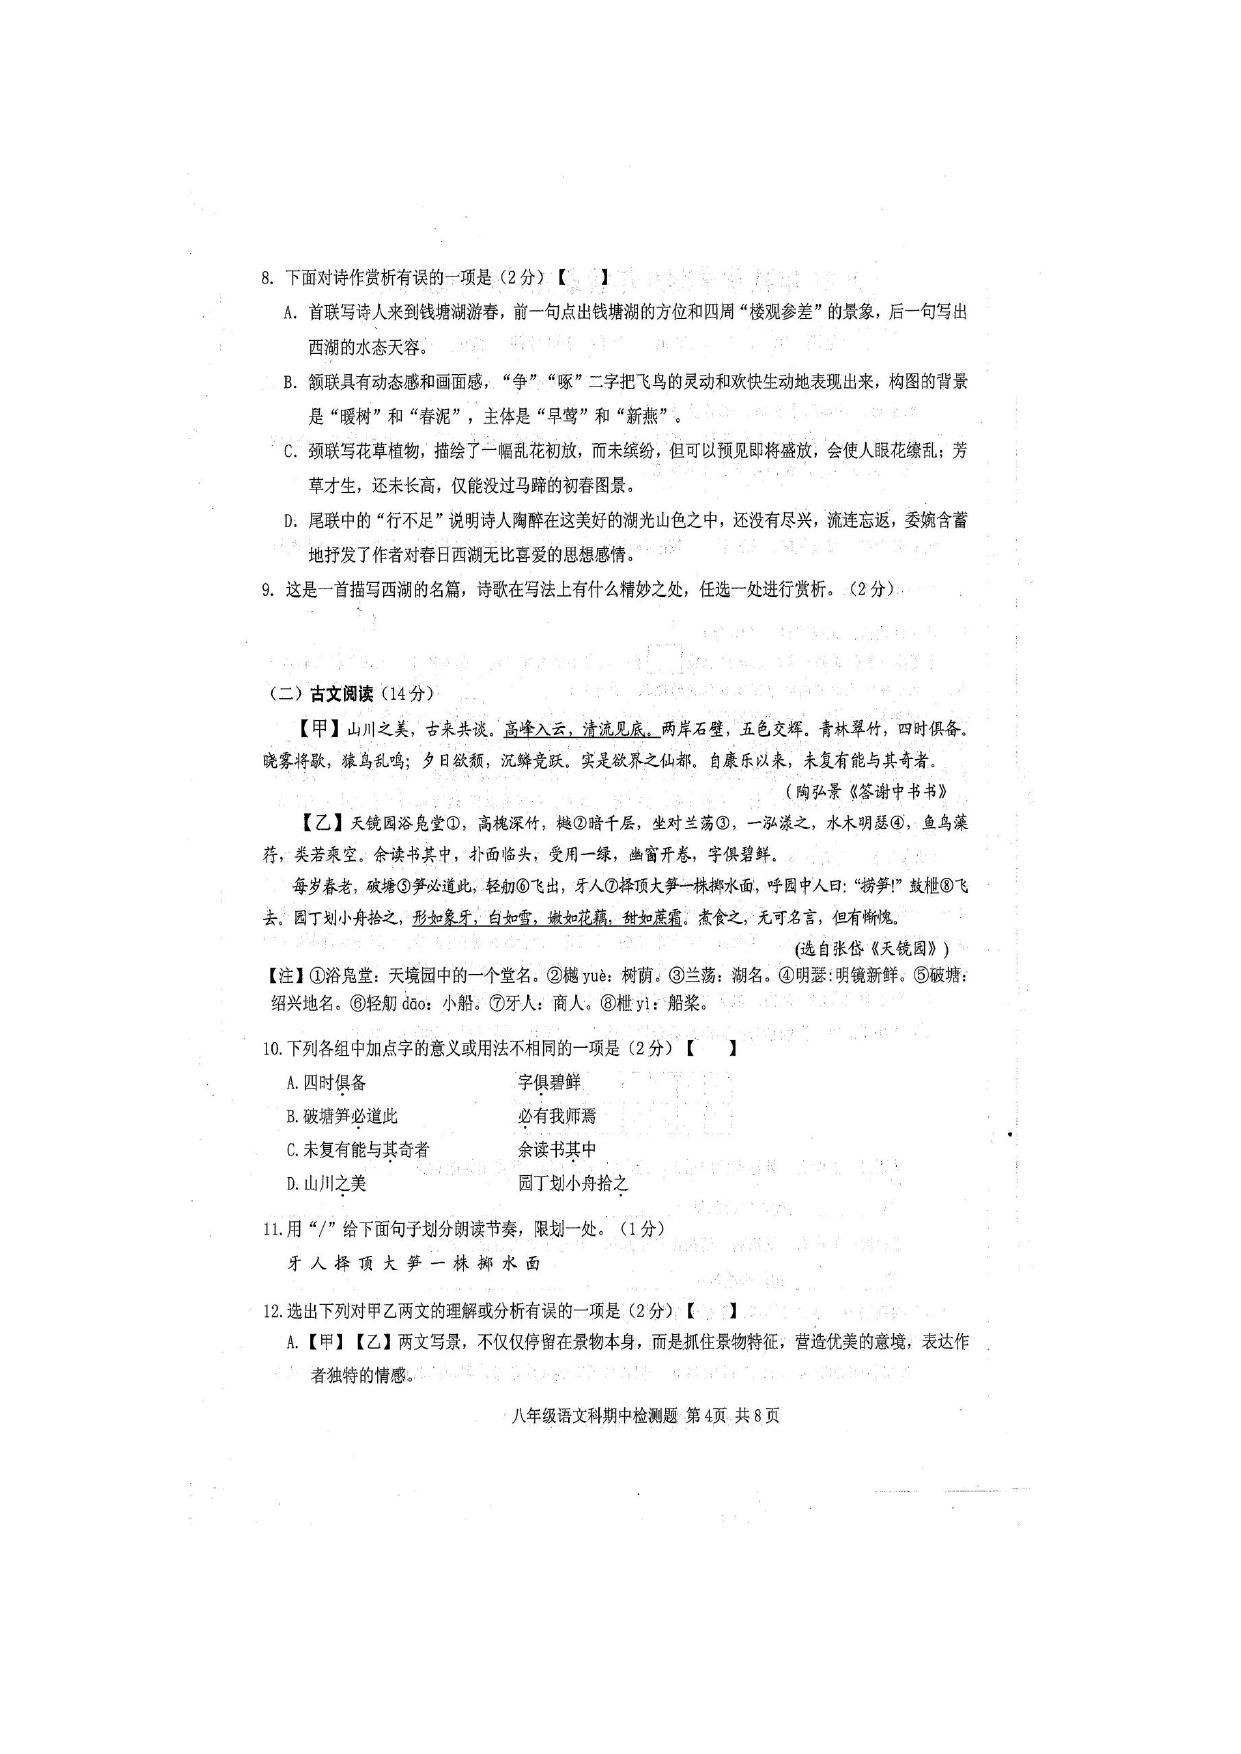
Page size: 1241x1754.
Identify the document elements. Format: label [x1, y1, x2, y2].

picture [187, 162, 1052, 1527]
